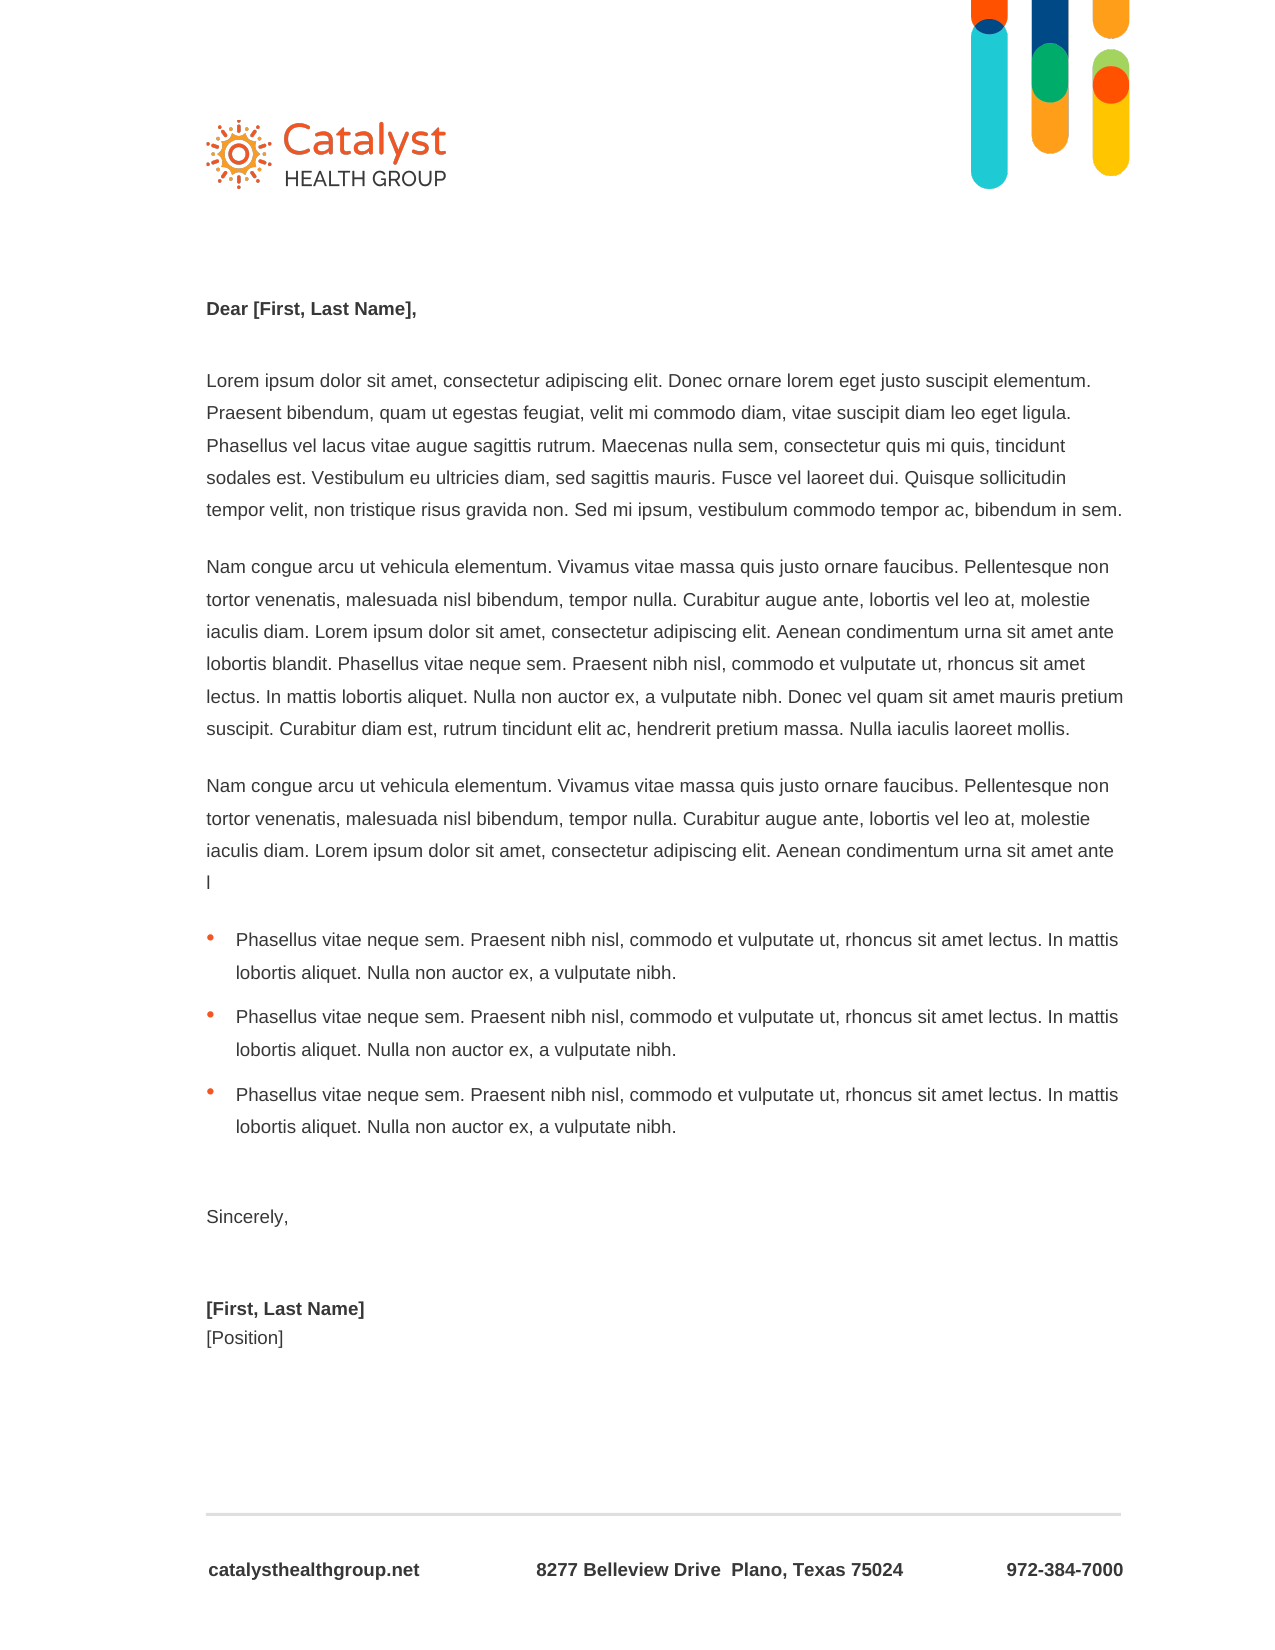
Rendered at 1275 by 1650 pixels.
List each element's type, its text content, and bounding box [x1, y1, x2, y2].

text [First, Last Name] [Position] [206, 1290, 1125, 1348]
picture [970, 0, 1130, 189]
list Phasellus vitae neque sem. Praesent nibh nisl, commodo et vulputate ut, rhoncus sit amet lectus. In mattis lobortis aliquet. Nulla non auctor ex, a vulputate nibh. [207, 1083, 1134, 1137]
text Sincerely, [206, 1198, 1125, 1227]
text Lorem ipsum dolor sit amet, consectetur adipiscing elit. Donec ornare lorem eget justo suscipit elementum. Praesent bibendum, quam ut egestas feugiat, velit mi commodo diam, vitae suscipit diam leo eget ligula. Phasellus vel lacus vitae augue sagittis rutrum. Maecenas nulla sem, consectetur quis mi quis, tincidunt sodales est. Vestibulum eu ultricies diam, sed sagittis mauris. Fusce vel laoreet dui. Quisque sollicitudin tempor velit, non tristique risus gravida non. Sed mi ipsum, vestibulum commodo tempor ac, bibendum in sem. [206, 370, 1125, 521]
picture [206, 120, 446, 189]
text Nam congue arcu ut vehicula elementum. Vivamus vitae massa quis justo ornare faucibus. Pellentesque non tortor venenatis, malesuada nisl bibendum, tempor nulla. Curabitur augue ante, lobortis vel leo at, molestie iaculis diam. Lorem ipsum dolor sit amet, consectetur adipiscing elit. Aenean condimentum urna sit amet ante lobortis blandit. Phasellus vitae neque sem. Praesent nibh nisl, commodo et vulputate ut, rhoncus sit amet lectus. In mattis lobortis aliquet. Nulla non auctor ex, a vulputate nibh. Donec vel quam sit amet mauris pretium suscipit. Curabitur diam est, rutrum tincidunt elit ac, hendrerit pretium massa. Nulla iaculis laoreet mollis. [206, 556, 1125, 739]
list Phasellus vitae neque sem. Praesent nibh nisl, commodo et vulputate ut, rhoncus sit amet lectus. In mattis lobortis aliquet. Nulla non auctor ex, a vulputate nibh. [207, 929, 1134, 983]
list Phasellus vitae neque sem. Praesent nibh nisl, commodo et vulputate ut, rhoncus sit amet lectus. In mattis lobortis aliquet. Nulla non auctor ex, a vulputate nibh. [207, 1006, 1134, 1060]
text Nam congue arcu ut vehicula elementum. Vivamus vitae massa quis justo ornare faucibus. Pellentesque non tortor venenatis, malesuada nisl bibendum, tempor nulla. Curabitur augue ante, lobortis vel leo at, molestie iaculis diam. Lorem ipsum dolor sit amet, consectetur adipiscing elit. Aenean condimentum urna sit amet ante l [206, 775, 1116, 893]
text Dear [First, Last Name], [206, 291, 1125, 320]
